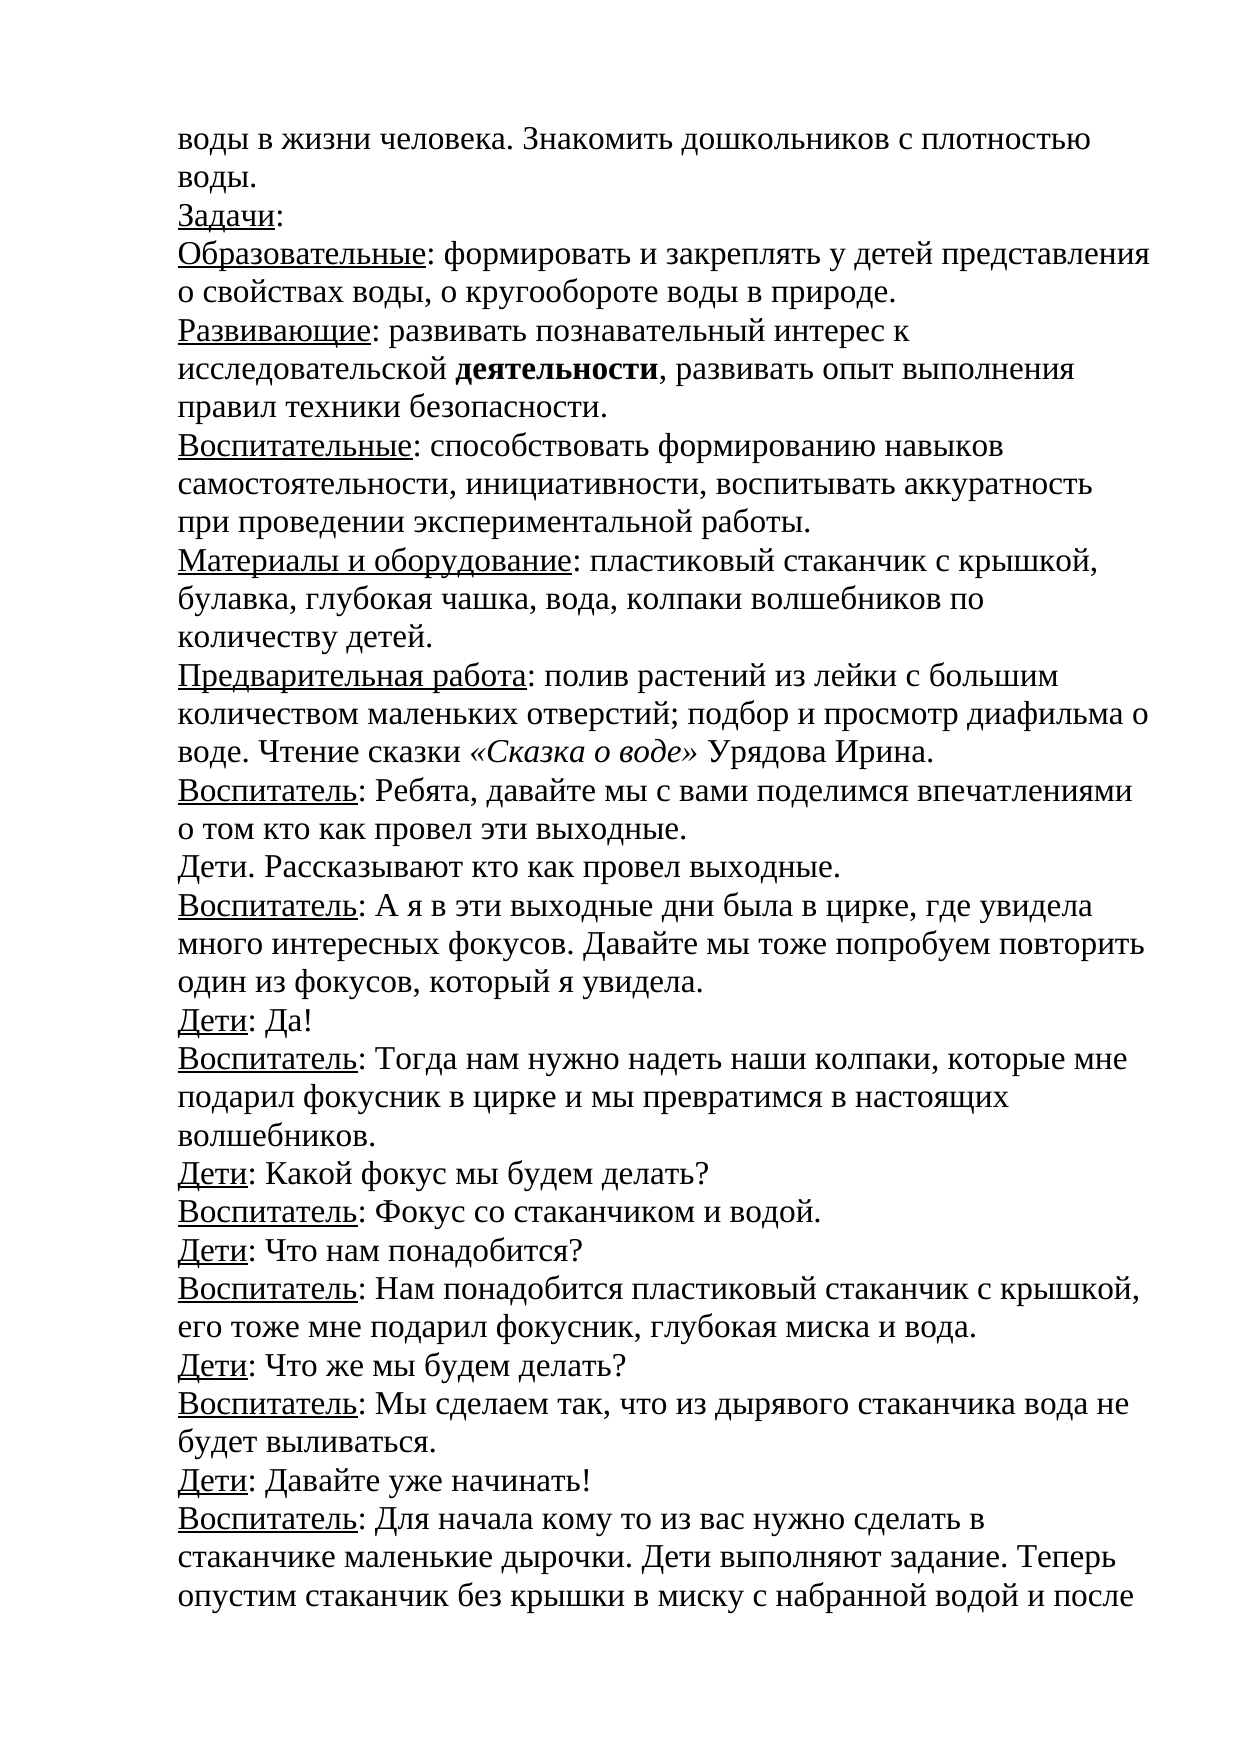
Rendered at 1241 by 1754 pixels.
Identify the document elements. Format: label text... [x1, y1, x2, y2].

text Дети. Рассказывают кто как провел выходные. [177, 846, 1152, 885]
text Задачи: [177, 195, 1152, 233]
text Воспитатель: Мы сделаем так, что из дырявого стаканчика вода не будет выливаться. [177, 1383, 1152, 1460]
text Дети: Давайте уже начинать! [177, 1460, 1152, 1498]
text Предварительная работа: полив растений из лейки с большим количеством маленьких отверстий; подбор и просмотр диафильма о воде. Чтение сказки «Сказка о воде» Урядова Ирина. [177, 655, 1152, 770]
text Воспитатель: Нам понадобится пластиковый стаканчик с крышкой, его тоже мне подарил фокусник, глубокая миска и вода. [177, 1268, 1152, 1345]
text Воспитатель: Ребята, давайте мы с вами поделимся впечатлениями о том кто как провел эти выходные. [177, 770, 1152, 846]
text Дети: Что нам понадобится? [177, 1230, 1152, 1268]
text Дети: Да! [177, 1000, 1152, 1038]
text Материалы и оборудование: пластиковый стаканчик с крышкой, булавка, глубокая чашка, вода, колпаки волшебников по количеству детей. [177, 540, 1152, 655]
text Воспитательные: способствовать формированию навыков самостоятельности, инициативности, воспитывать аккуратность при проведении экспериментальной работы. [177, 425, 1152, 540]
text Воспитатель: Тогда нам нужно надеть наши колпаки, которые мне подарил фокусник в цирке и мы превратимся в настоящих волшебников. [177, 1038, 1152, 1153]
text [177, 1498, 1152, 1613]
text Воспитатель: А я в эти выходные дни была в цирке, где увидела много интересных фокусов. Давайте мы тоже попробуем повторить один из фокусов, который я увидела. [177, 885, 1152, 1000]
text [177, 118, 1152, 195]
text Дети: Какой фокус мы будем делать? [177, 1153, 1152, 1191]
text Воспитатель: Фокус со стаканчиком и водой. [177, 1191, 1152, 1230]
text Развивающие: развивать познавательный интерес к исследовательской деятельности, развивать опыт выполнения правил техники безопасности. [177, 310, 1152, 425]
text Дети: Что же мы будем делать? [177, 1345, 1152, 1383]
text Образовательные: формировать и закреплять у детей представления о свойствах воды, о кругообороте воды в природе. [177, 233, 1152, 310]
